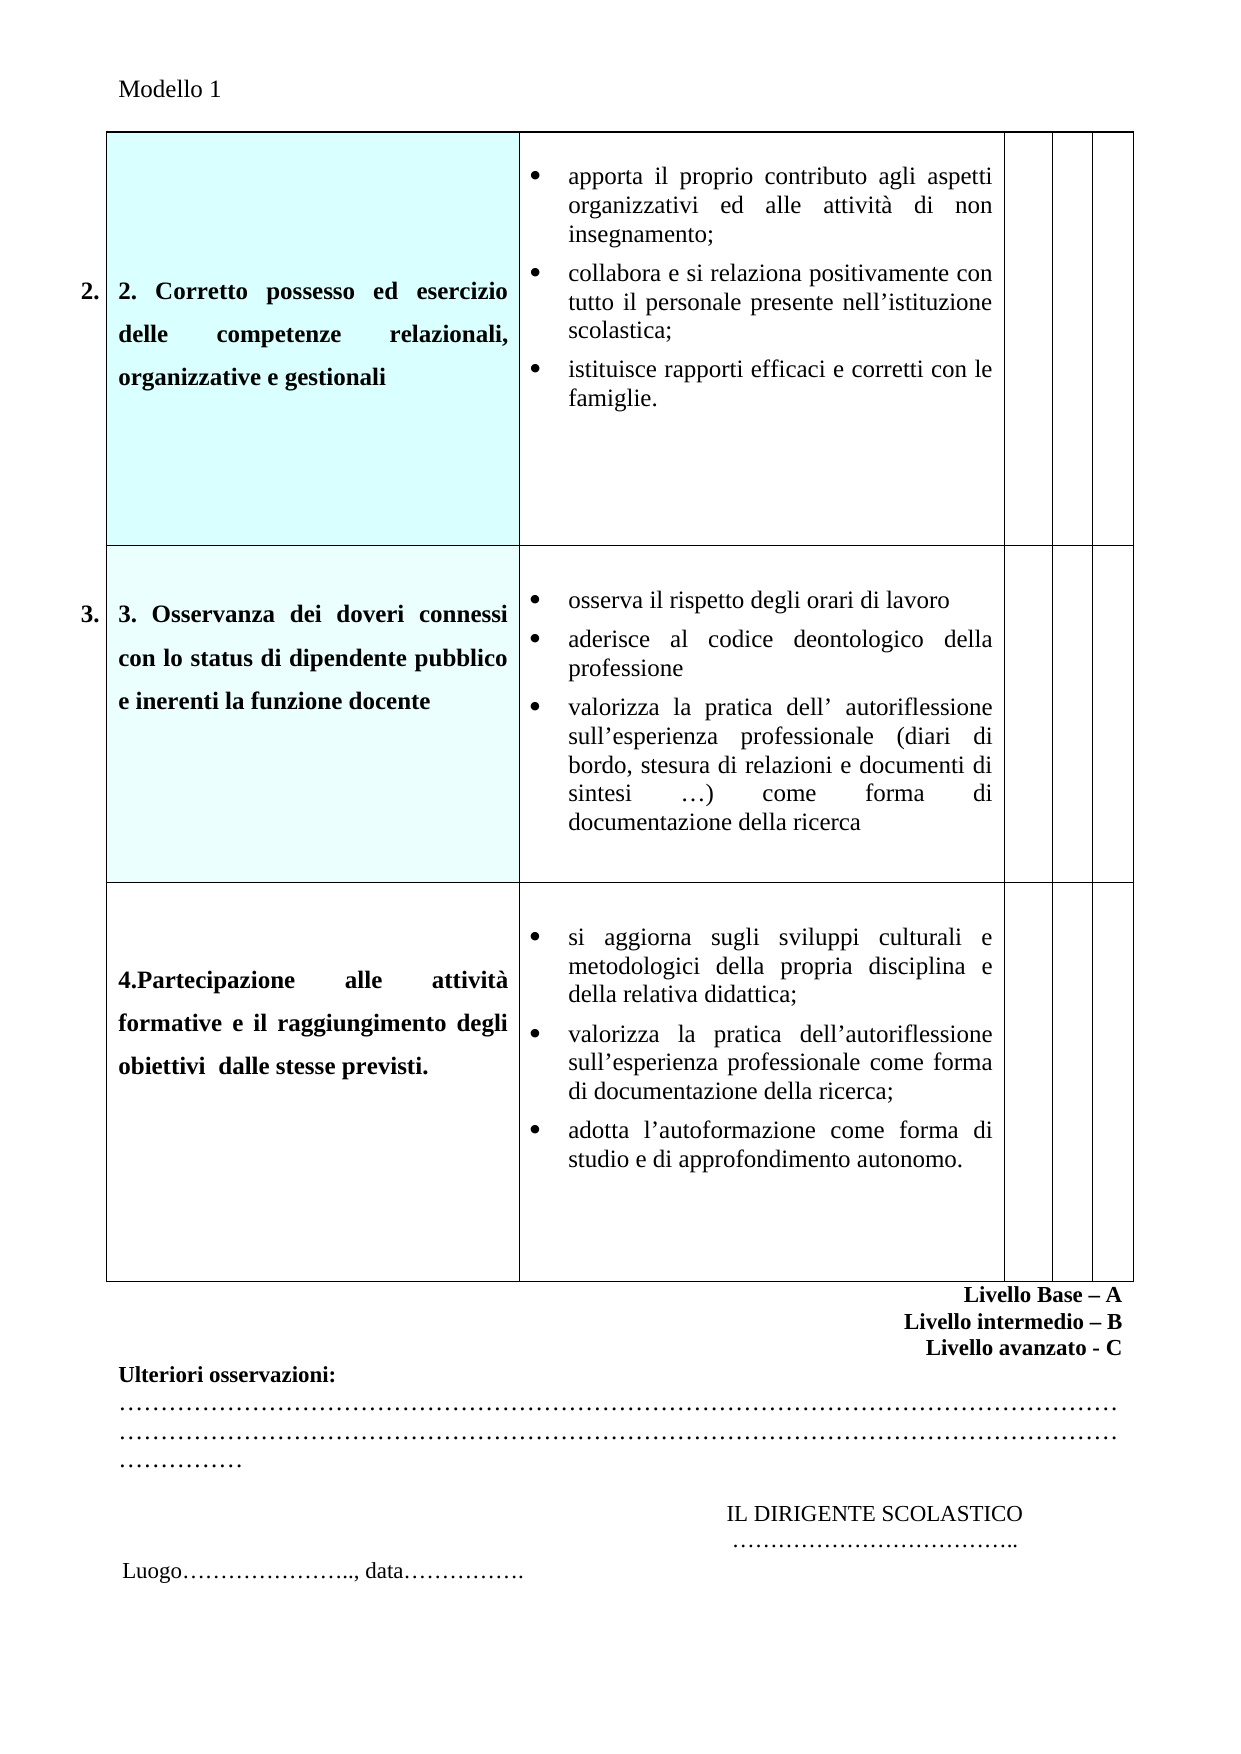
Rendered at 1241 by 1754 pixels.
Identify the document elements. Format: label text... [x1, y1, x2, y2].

text Ulteriori osservazioni: ………………………………………………………………………………………………………………………………………………………………………………………………………………………………… [118, 1361, 1122, 1473]
table_cell [1005, 133, 1052, 545]
table_cell osserva il rispetto degli orari di lavoro aderisce al codice deontologico della professione valorizza la pratica dell’ autoriflessione sull’esperienza professionale (diari di bordo, stesura di relazioni e documenti di sintesi …) come forma di documentazione della ricerca [520, 546, 1004, 882]
table_cell si aggiorna sugli sviluppi culturali e metodologici della propria disciplina e della relativa didattica; valorizza la pratica dell’autoriflessione sull’esperienza professionale come forma di documentazione della ricerca; adotta l’autoformazione come forma di studio e di approfondimento autonomo. [520, 883, 1004, 1281]
table_cell [1005, 546, 1052, 882]
table_cell [1093, 133, 1133, 545]
table_cell [1053, 883, 1092, 1281]
text Livello avanzato - C [118, 1334, 1122, 1361]
table_header IL DIRIGENTE SCOLASTICO ……………………………….. [620, 1500, 1129, 1598]
table_cell 2. Corretto possesso ed esercizio delle competenze relazionali, organizzative e gestionali [107, 133, 519, 545]
table_cell 4.Partecipazione alle attività formative e il raggiungimento degli obiettivi dalle stesse previsti. [107, 883, 519, 1281]
text Livello intermedio – B [118, 1308, 1122, 1334]
table_cell [1093, 546, 1133, 882]
table_cell [1053, 546, 1092, 882]
text Livello Base – A [118, 1282, 1122, 1308]
table_header Luogo………………….., data……………. [111, 1500, 620, 1598]
table_cell [1053, 133, 1092, 545]
table_cell [1093, 883, 1133, 1281]
table_cell [1005, 883, 1052, 1281]
table_cell apporta il proprio contributo agli aspetti organizzativi ed alle attività di non insegnamento; collabora e si relaziona positivamente con tutto il personale presente nell’istituzione scolastica; istituisce rapporti efficaci e corretti con le famiglie. [520, 133, 1004, 545]
table_cell 3. Osservanza dei doveri connessi con lo status di dipendente pubblico e inerenti la funzione docente [107, 546, 519, 882]
